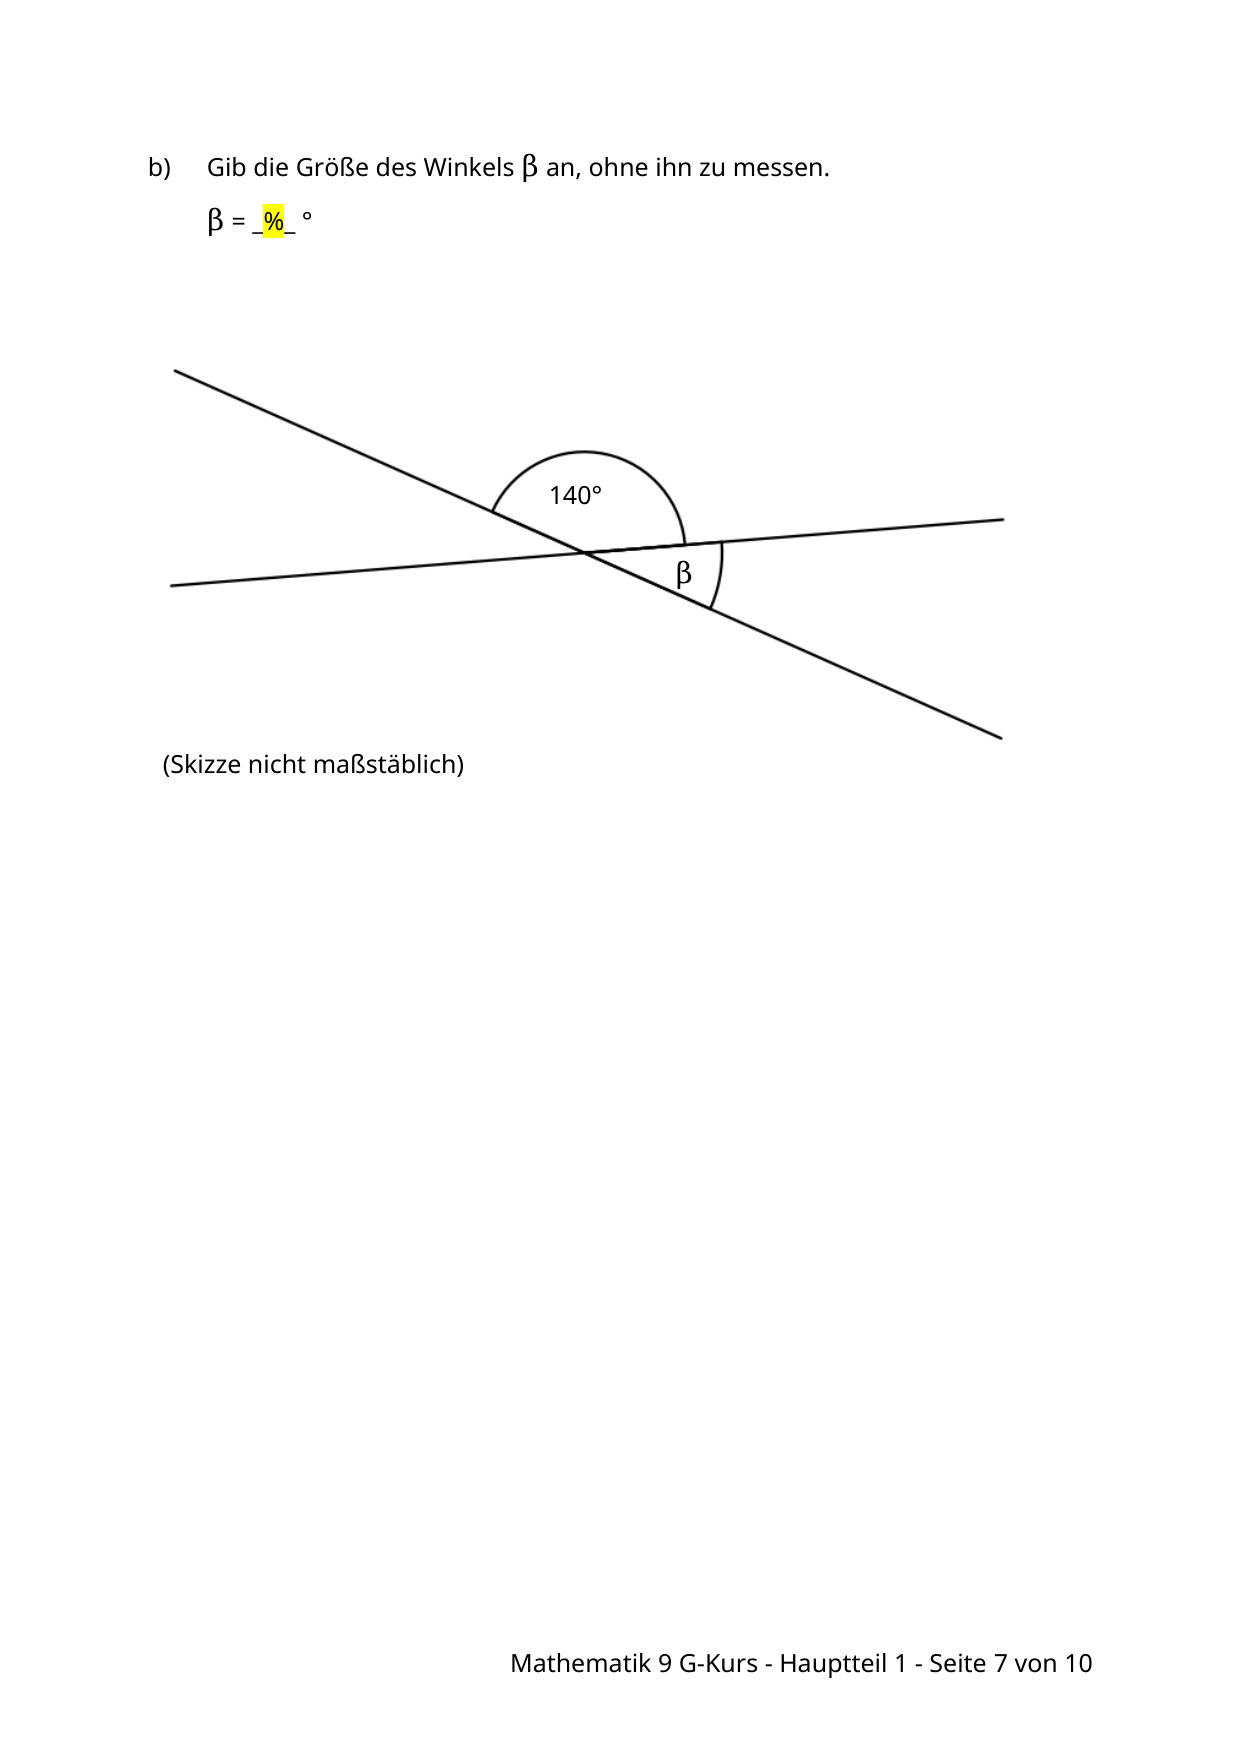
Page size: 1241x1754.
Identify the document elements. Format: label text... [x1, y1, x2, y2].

picture [354, 756, 361, 763]
list b) Gib die Größe des Winkels β an, ohne ihn zu messen. β = _%_ ° [148, 148, 1093, 238]
picture [147, 339, 1022, 763]
